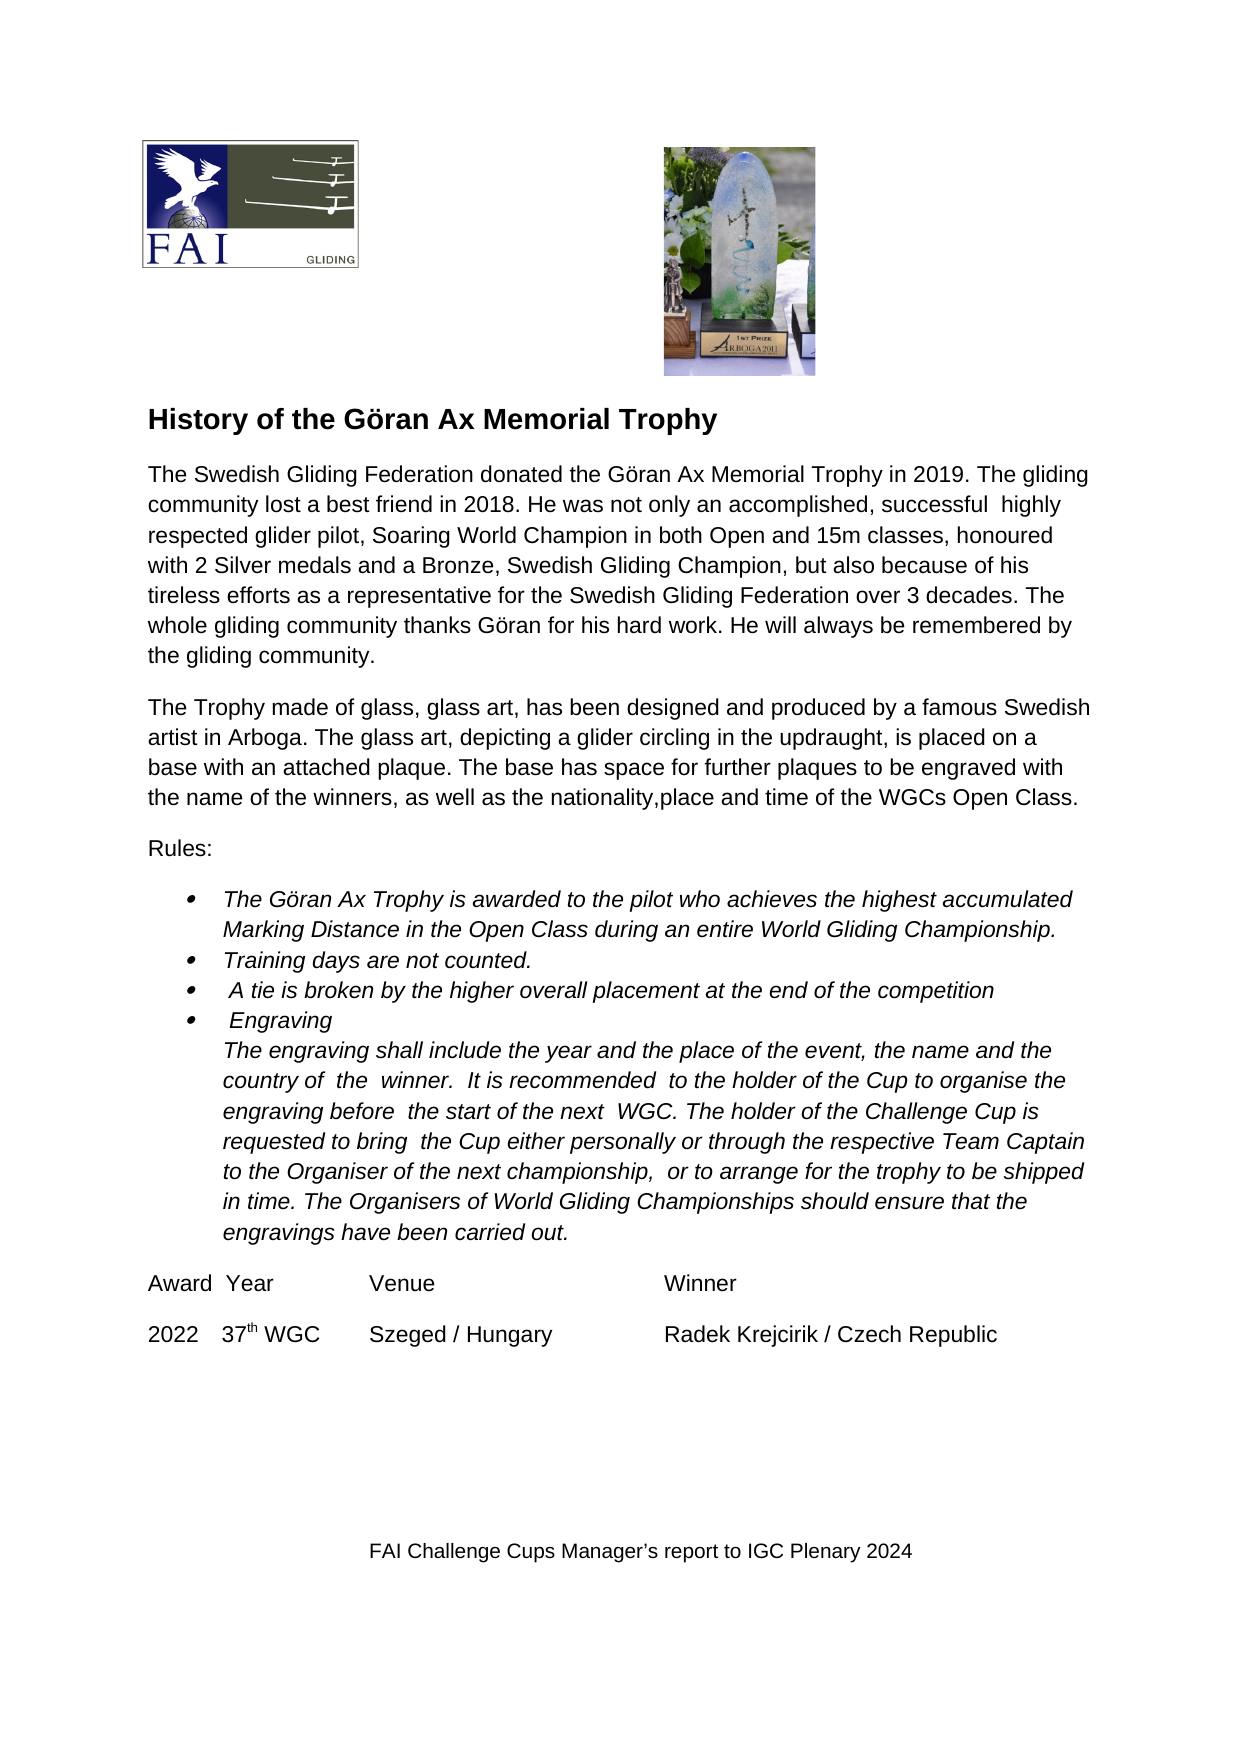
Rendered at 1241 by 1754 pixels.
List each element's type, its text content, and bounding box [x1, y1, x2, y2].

picture [663, 147, 816, 376]
list Training days are not counted. [185, 947, 1093, 973]
list Engraving The engraving shall include the year and the place of the event, the name and the country of the winner. It is recommended to the holder of the Cup to organise the engraving before the start of the next WGC. The holder of the Challenge Cup is requested to bring the Cup either personally or through the respective Team Captain to the Organiser of the next championship, or to arrange for the trophy to be shipped in time. The Organisers of World Gliding Championships should ensure that the engravings have been carried out. [185, 1007, 1093, 1245]
text Award Year Venue Winner [148, 1269, 1093, 1296]
list A tie is broken by the higher overall placement at the end of the competition [185, 977, 1093, 1003]
list The Göran Ax Trophy is awarded to the pilot who achieves the highest accumulated Marking Distance in the Open Class during an entire World Gliding Championship. [185, 886, 1093, 943]
text 2022 37th WGC Szeged / Hungary Radek Krejcirik / Czech Republic [148, 1321, 1093, 1347]
text Rules: [148, 835, 1093, 861]
text History of the Göran Ax Memorial Trophy [148, 402, 1093, 435]
text FAI Challenge Cups Manager’s report to IGC Plenary 2024 [148, 1539, 1093, 1563]
text The Swedish Gliding Federation donated the Göran Ax Memorial Trophy in 2019. The gliding community lost a best friend in 2018. He was not only an accomplished, successful highly respected glider pilot, Soaring World Champion in both Open and 15m classes, honoured with 2 Silver medals and a Bronze, Swedish Gliding Champion, but also because of his tireless efforts as a representative for the Swedish Gliding Federation over 3 decades. The whole gliding community thanks Göran for his hard work. He will always be remembered by the gliding community. [148, 461, 1093, 669]
text The Trophy made of glass, glass art, has been designed and produced by a famous Swedish artist in Arboga. The glass art, depicting a glider circling in the updraught, is placed on a base with an attached plaque. The base has space for further plaques to be engraved with the name of the winners, as well as the nationality,place and time of the WGCs Open Class. [148, 693, 1093, 810]
picture [142, 140, 360, 268]
